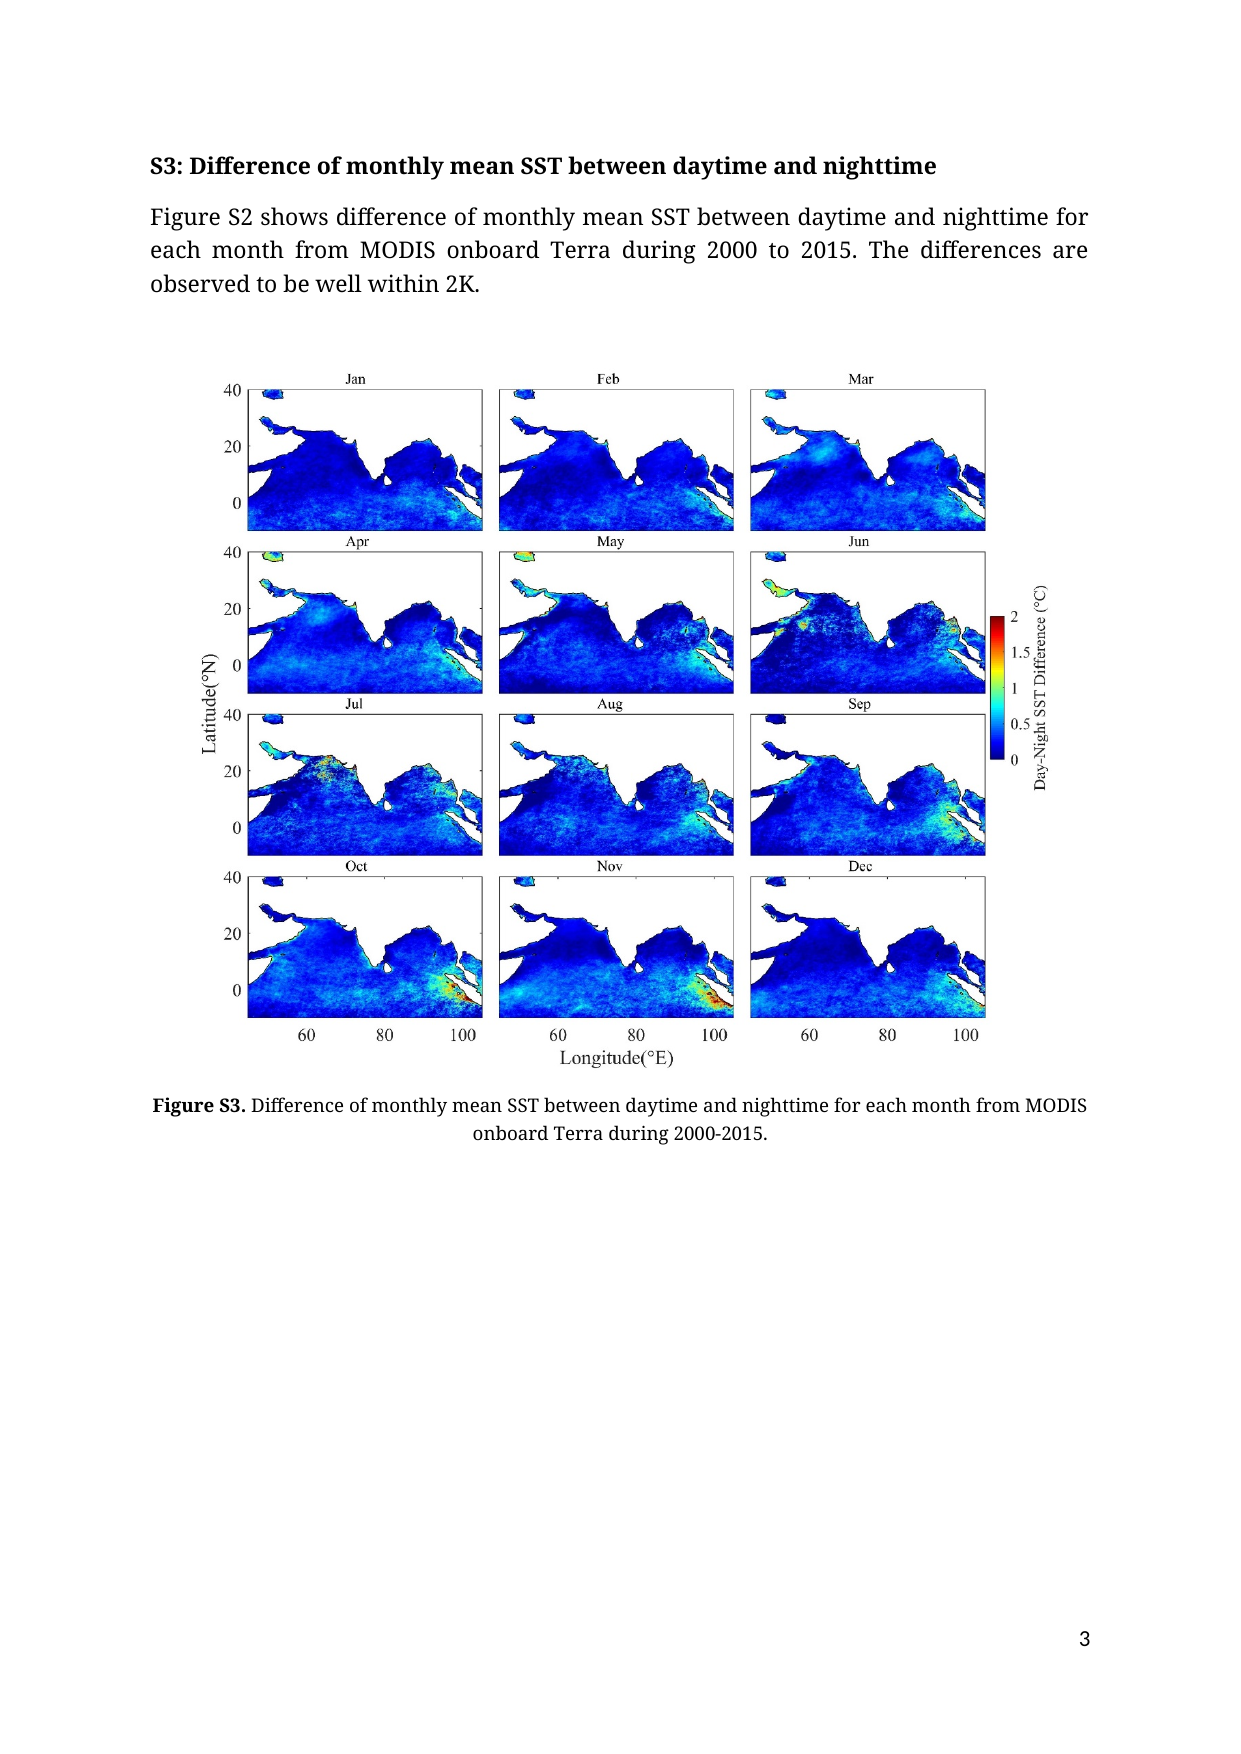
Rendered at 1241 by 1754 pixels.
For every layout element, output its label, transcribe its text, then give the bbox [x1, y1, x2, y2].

text Figure S2 shows difference of monthly mean SST between daytime and nighttime for each month from MODIS onboard Terra during 2000 to 2015. The differences are observed to be well within 2K. [150, 200, 1090, 299]
text Figure S3. Difference of monthly mean SST between daytime and nighttime for each month from MODIS onboard Terra during 2000-2015. [150, 1093, 1090, 1146]
text S3: Difference of monthly mean SST between daytime and nighttime [150, 150, 1090, 181]
picture [150, 368, 1091, 1074]
